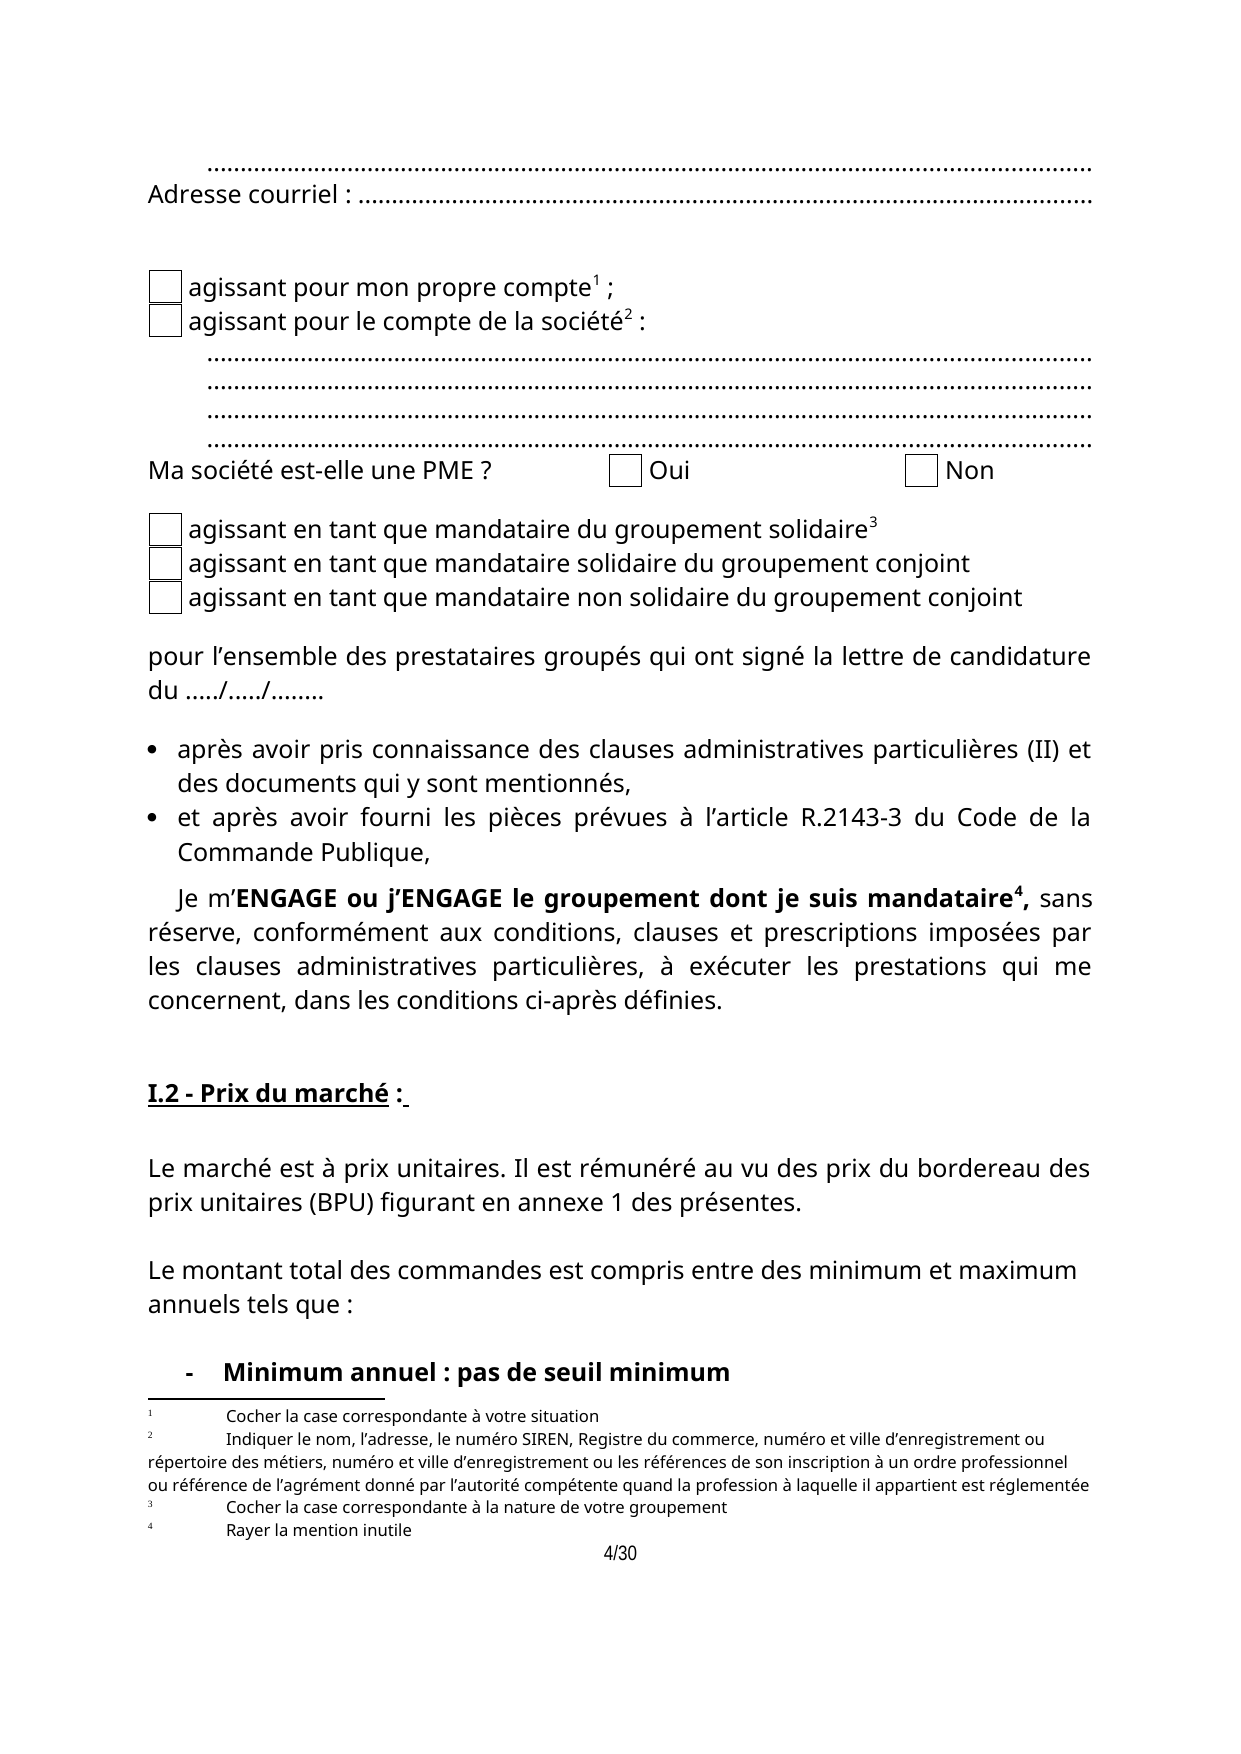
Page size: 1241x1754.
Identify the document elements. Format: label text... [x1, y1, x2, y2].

list et après avoir fourni les pièces prévues à l’article R.2143-3 du Code de la Commande Publique, [148, 800, 1093, 868]
text agissant pour mon propre compte ; [148, 269, 1093, 303]
text Je m’ENGAGE ou j’ENGAGE le groupement dont je suis mandataire, sans réserve, conformément aux conditions, clauses et prescriptions imposées par les clauses administratives particulières, à exécuter les prestations qui me concernent, dans les conditions ci-après définies. [148, 881, 1093, 1017]
subtitle I.2 - Prix du marché : [148, 1076, 1093, 1110]
list Minimum annuel : pas de seuil minimum [185, 1355, 1093, 1389]
text pour l’ensemble des prestataires groupés qui ont signé la lettre de candidature du ...../...../........ [148, 639, 1093, 707]
text agissant pour le compte de la société : [148, 303, 1093, 338]
text Adresse courriel : [148, 176, 1093, 244]
text agissant en tant que mandataire du groupement solidaire [148, 512, 1093, 546]
text Le montant total des commandes est compris entre des minimum et maximum annuels tels que : [148, 1253, 1093, 1321]
list après avoir pris connaissance des clauses administratives particulières (II) et des documents qui y sont mentionnés, [148, 732, 1093, 800]
text agissant en tant que mandataire solidaire du groupement conjoint [148, 546, 1093, 580]
text agissant en tant que mandataire non solidaire du groupement conjoint [148, 580, 1093, 614]
text Ma société est-elle une PME ? Oui Non [148, 453, 1093, 487]
text Le marché est à prix unitaires. Il est rémunéré au vu des prix du bordereau des prix unitaires (BPU) figurant en annexe 1 des présentes. [148, 1150, 1093, 1218]
